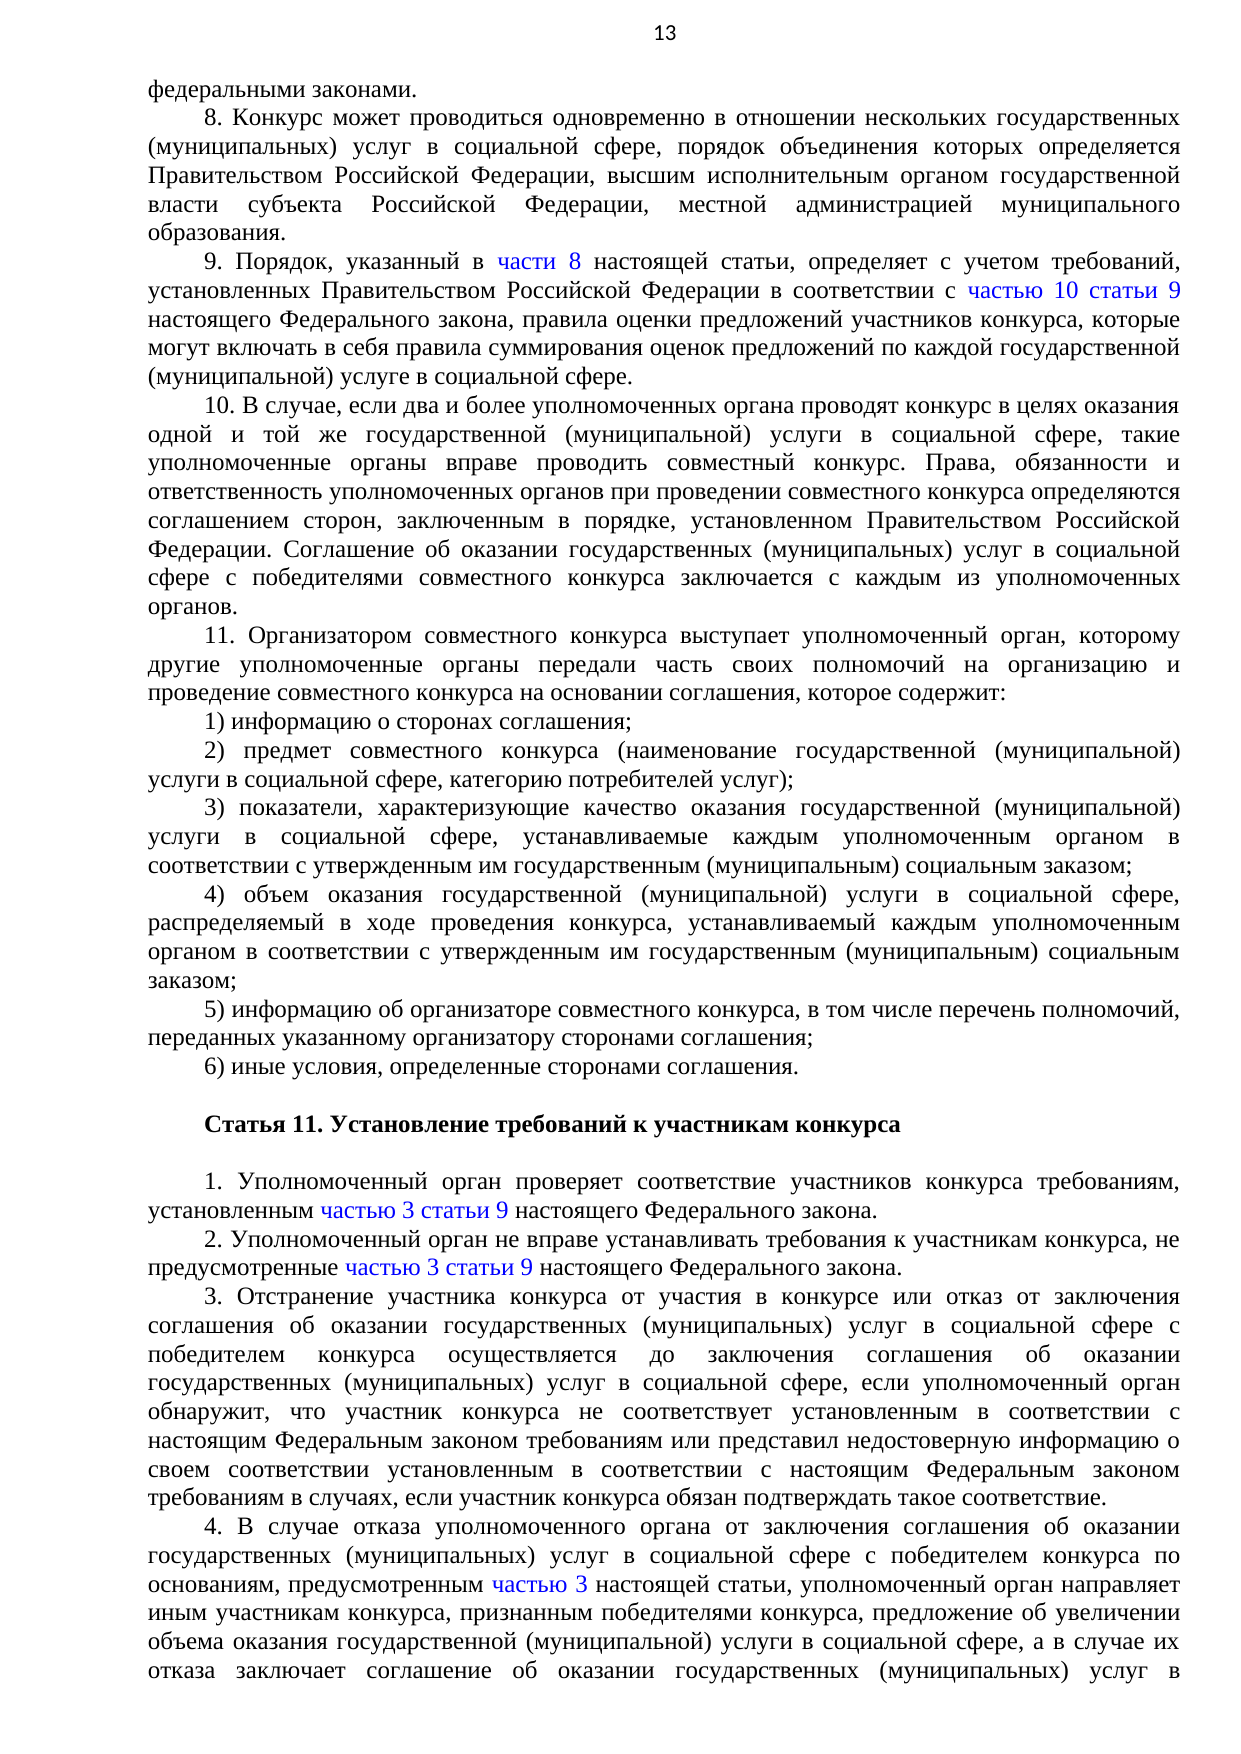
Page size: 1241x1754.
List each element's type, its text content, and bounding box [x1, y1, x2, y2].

text 8. Конкурс может проводиться одновременно в отношении нескольких государственных (муниципальных) услуг в социальной сфере, порядок объединения которых определяется Правительством Российской Федерации, высшим исполнительным органом государственной власти субъекта Российской Федерации, местной администрацией муниципального образования. [148, 102, 1181, 246]
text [148, 74, 1181, 102]
text 9. Порядок, указанный в части 8 настоящей статьи, определяет с учетом требований, установленных Правительством Российской Федерации в соответствии с частью 10 статьи 9 настоящего Федерального закона, правила оценки предложений участников конкурса, которые могут включать в себя правила суммирования оценок предложений по каждой государственной (муниципальной) услуге в социальной сфере. [148, 246, 1181, 390]
title Статья 11. Установление требований к участникам конкурса [148, 1109, 1181, 1137]
text 10. В случае, если два и более уполномоченных органа проводят конкурс в целях оказания одной и той же государственной (муниципальной) услуги в социальной сфере, такие уполномоченные органы вправе проводить совместный конкурс. Права, обязанности и ответственность уполномоченных органов при проведении совместного конкурса определяются соглашением сторон, заключенным в порядке, установленном Правительством Российской Федерации. Соглашение об оказании государственных (муниципальных) услуг в социальной сфере с победителями совместного конкурса заключается с каждым из уполномоченных органов. [148, 390, 1181, 620]
text 2) предмет совместного конкурса (наименование государственной (муниципальной) услуги в социальной сфере, категорию потребителей услуг); [148, 735, 1181, 792]
text 1. Уполномоченный орган проверяет соответствие участников конкурса требованиям, установленным частью 3 статьи 9 настоящего Федерального закона. [148, 1166, 1181, 1224]
text 4) объем оказания государственной (муниципальной) услуги в социальной сфере, распределяемый в ходе проведения конкурса, устанавливаемый каждым уполномоченным органом в соответствии с утвержденным им государственным (муниципальным) социальным заказом; [148, 879, 1181, 994]
text 5) информацию об организаторе совместного конкурса, в том числе перечень полномочий, переданных указанному организатору сторонами соглашения; [148, 994, 1181, 1051]
text 3. Отстранение участника конкурса от участия в конкурсе или отказ от заключения соглашения об оказании государственных (муниципальных) услуг в социальной сфере с победителем конкурса осуществляется до заключения соглашения об оказании государственных (муниципальных) услуг в социальной сфере, если уполномоченный орган обнаружит, что участник конкурса не соответствует установленным в соответствии с настоящим Федеральным законом требованиям или представил недостоверную информацию о своем соответствии установленным в соответствии с настоящим Федеральным законом требованиям в случаях, если участник конкурса обязан подтверждать такое соответствие. [148, 1281, 1181, 1511]
text 6) иные условия, определенные сторонами соглашения. [148, 1051, 1181, 1080]
text 11. Организатором совместного конкурса выступает уполномоченный орган, которому другие уполномоченные органы передали часть своих полномочий на организацию и проведение совместного конкурса на основании соглашения, которое содержит: [148, 620, 1181, 706]
text 1) информацию о сторонах соглашения; [148, 706, 1181, 735]
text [148, 1511, 1181, 1684]
text 3) показатели, характеризующие качество оказания государственной (муниципальной) услуги в социальной сфере, устанавливаемые каждым уполномоченным органом в соответствии с утвержденным им государственным (муниципальным) социальным заказом; [148, 792, 1181, 879]
text 2. Уполномоченный орган не вправе устанавливать требования к участникам конкурса, не предусмотренные частью 3 статьи 9 настоящего Федерального закона. [148, 1224, 1181, 1281]
